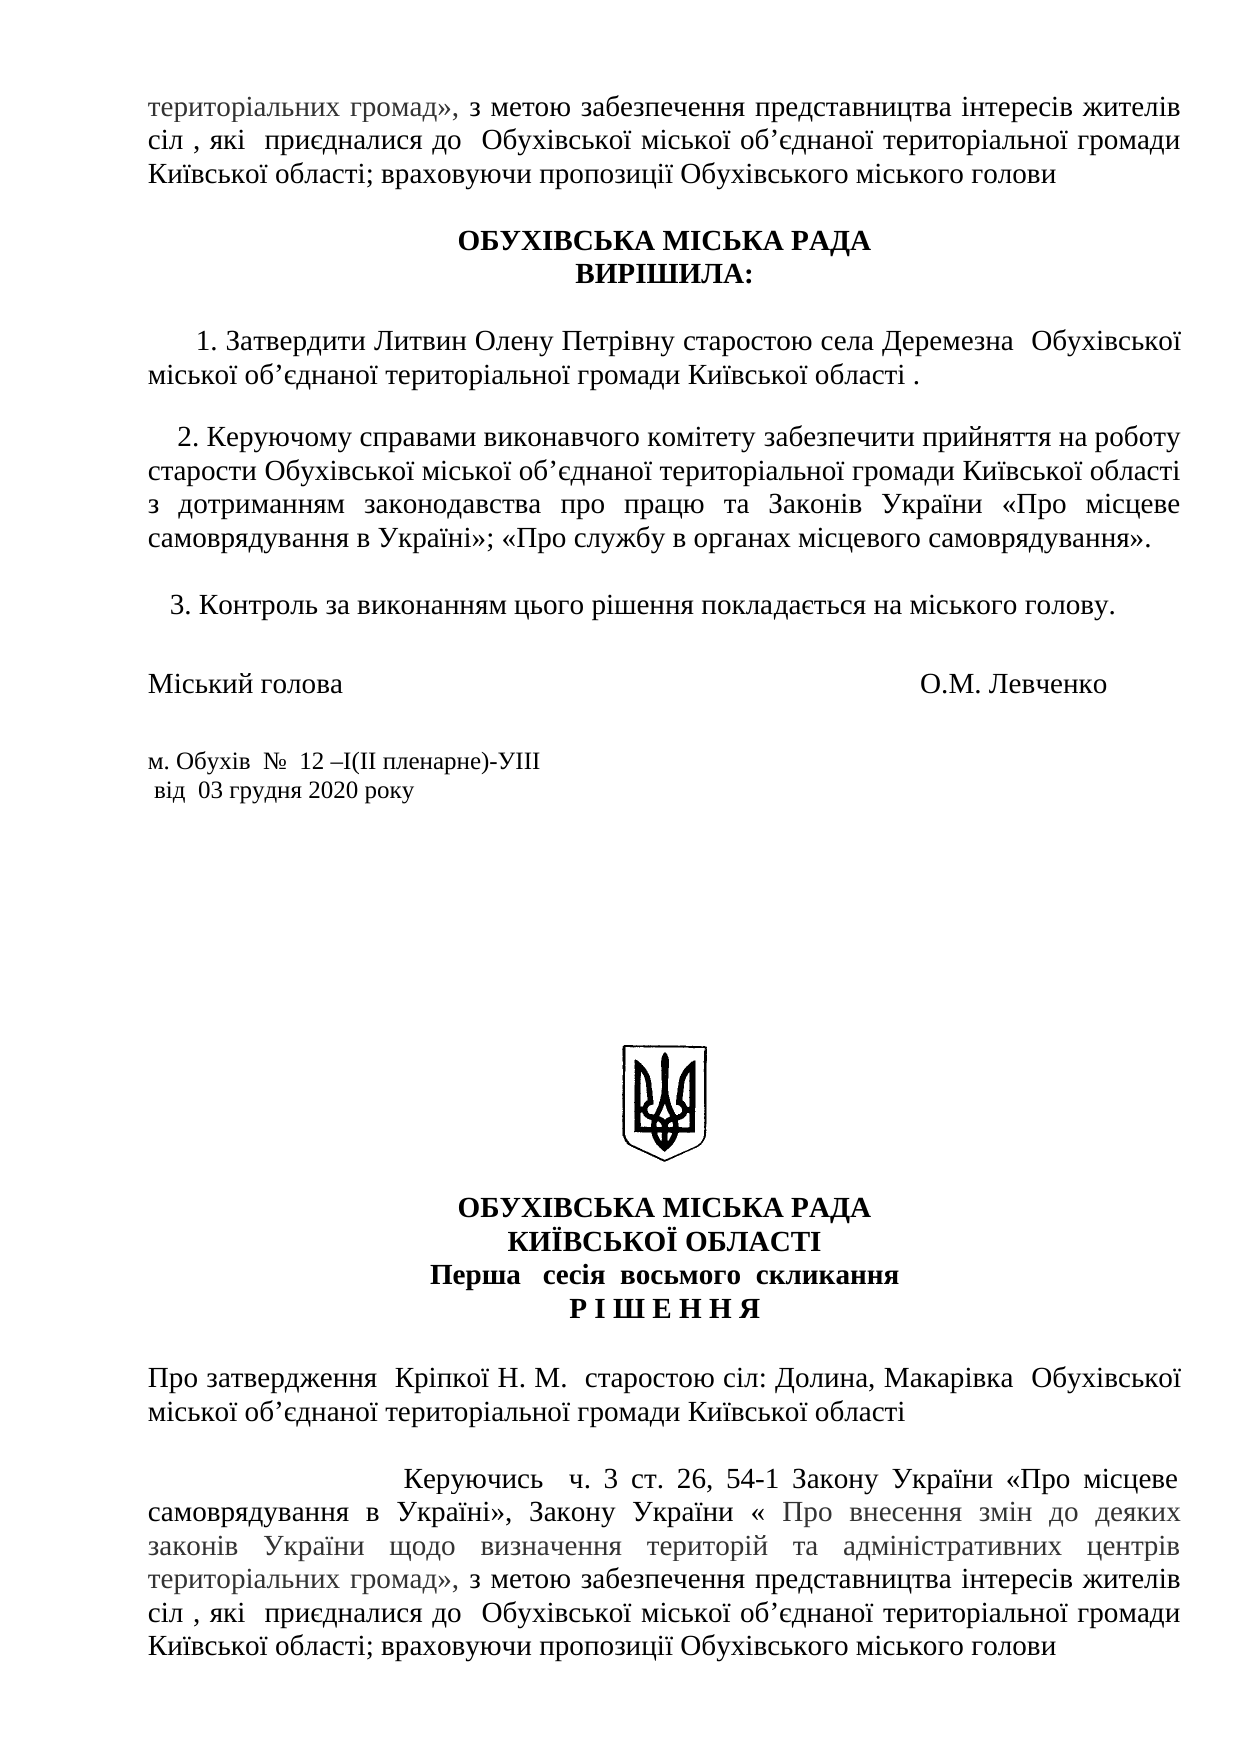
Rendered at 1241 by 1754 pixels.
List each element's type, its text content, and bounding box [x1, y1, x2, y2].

text Р І Ш Е Н Н Я [148, 1291, 1181, 1324]
text КИЇВСЬКОЇ ОБЛАСТІ [148, 1224, 1181, 1257]
text від 03 грудня 2020 року [148, 775, 1181, 804]
text Міський голова О.М. Левченко [148, 667, 1181, 700]
text Про затвердження Кріпкої Н. М. старостою сіл: Долина, Макарівка Обухівської міської об’єднаної територіальної громади Київської області [148, 1360, 1181, 1427]
text 2. Керуючому справами виконавчого комітету забезпечити прийняття на роботу старости Обухівської міської об’єднаної територіальної громади Київської області з дотриманням законодавства про працю та Законів України «Про місцеве самоврядування в Україні»; «Про службу в органах місцевого самоврядування». [148, 419, 1181, 553]
text ВИРІШИЛА: [148, 256, 1181, 290]
text м. Обухів № 12 –І(ІІ пленарне)-УІІІ [148, 746, 1181, 775]
text ОБУХІВСЬКА МІСЬКА РАДА [148, 1190, 1181, 1224]
text ОБУХІВСЬКА МІСЬКА РАДА [148, 223, 1181, 256]
text 3. Контроль за виконанням цього рішення покладається на міського голову. [148, 587, 1181, 621]
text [148, 122, 1181, 189]
text 1. Затвердити Литвин Олену Петрівну старостою села Деремезна Обухівської міської об’єднаної територіальної громади Київської області . [148, 323, 1181, 391]
text Перша сесія восьмого скликання [148, 1257, 1181, 1291]
picture [621, 1044, 708, 1162]
